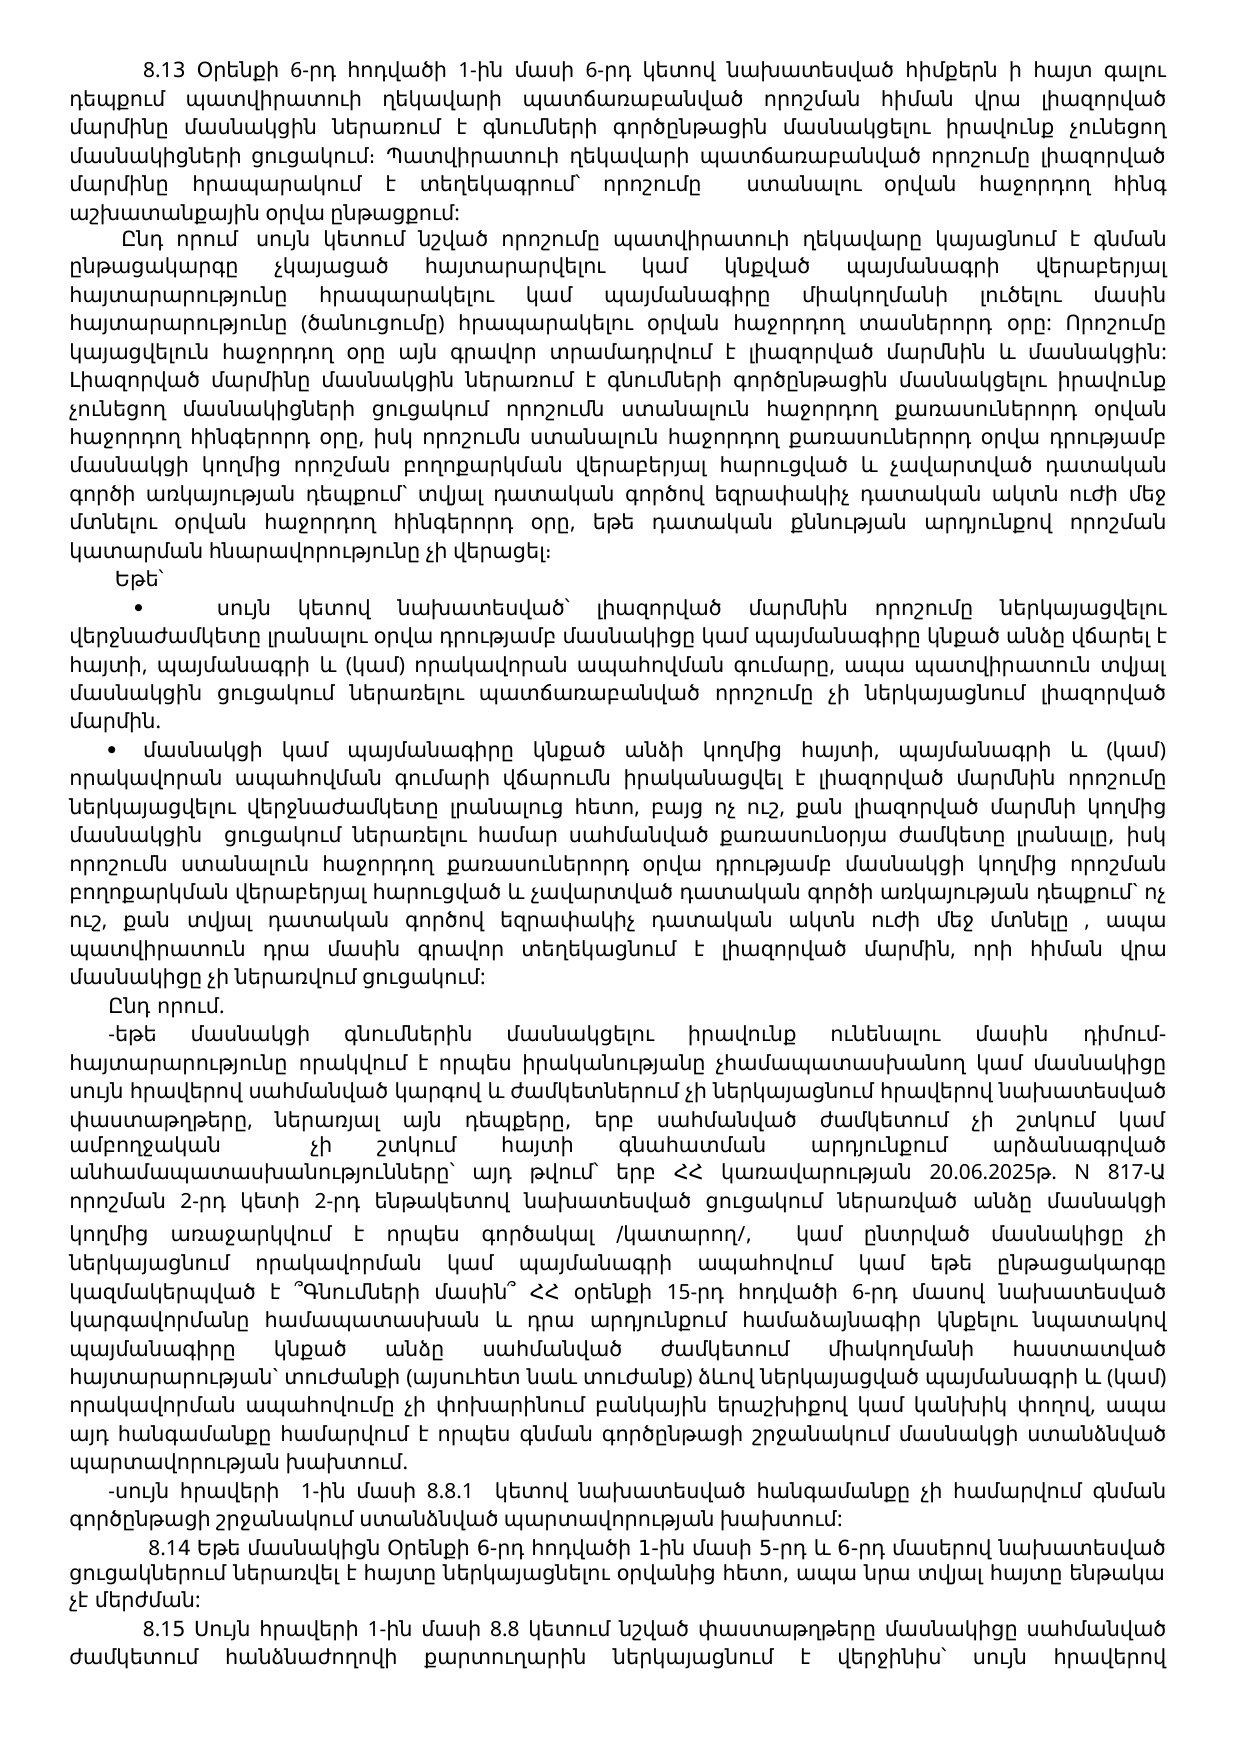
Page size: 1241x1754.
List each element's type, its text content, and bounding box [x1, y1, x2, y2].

text 8.14 Եթե մասնակիցն Օրենքի 6-րդ հոդվածի 1-ին մասի 5-րդ և 6-րդ մասերով նախատեսված ցուցակներում ներառվել է հայտը ներկայացնելու օրվանից հետո, ապա նրա տվյալ հայտը ենթակա չէ մերժման: [69, 1533, 1167, 1614]
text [69, 1614, 1167, 1671]
text -սույն հրավերի 1-ին մասի 8.8.1 կետով նախատեսված հանգամանքը չի համարվում գնման գործընթացի շրջանակում ստանձնված պարտավորության խախտում: [69, 1476, 1167, 1533]
text Ընդ որում սույն կետում նշված որոշումը պատվիրատուի ղեկավարը կայացնում է գնման ընթացակարգը չկայացած հայտարարվելու կամ կնքված պայմանագրի վերաբերյալ հայտարարությունը հրապարակելու կամ պայմանագիրը միակողմանի լուծելու մասին հայտարարությունը (ծանուցումը) հրապարակելու օրվան հաջորդող տասներորդ օրը: Որոշումը կայացվելուն հաջորդող օրը այն գրավոր տրամադրվում է լիազորված մարմնին և մասնակցին: Լիազորված մարմինը մասնակցին ներառում է գնումների գործընթացին մասնակցելու իրավունք չունեցող մասնակիցների ցուցակում որոշումն ստանալուն հաջորդող քառասուներորդ օրվան հաջորդող հինգերորդ օրը, իսկ որոշումն ստանալուն հաջորդող քառասուներորդ օրվա դրությամբ մասնակցի կողմից որոշման բողոքարկման վերաբերյալ հարուցված և չավարտված դատական գործի առկայության դեպքում` տվյալ դատական գործով եզրափակիչ դատական ակտն ուժի մեջ մտնելու օրվան հաջորդող հինգերորդ օրը, եթե դատական քննության արդյունքով որոշման կատարման հնարավորությունը չի վերացել։ [69, 226, 1167, 564]
text 8.13 Օրենքի 6-րդ հոդվածի 1-ին մասի 6-րդ կետով նախատեսված հիմքերն ի հայտ գալու դեպքում պատվիրատուի ղեկավարի պատճառաբանված որոշման հիման վրա լիազորված մարմինը մասնակցին ներառում է գնումների գործընթացին մասնակցելու իրավունք չունեցող մասնակիցների ցուցակում։ Պատվիրատուի ղեկավարի պատճառաբանված որոշումը լիազորված մարմինը հրապարակում է տեղեկագրում՝ որոշումը ստանալու օրվան հաջորդող հինգ աշխատանքային օրվա ընթացքում: [69, 56, 1167, 226]
list մասնակցի կամ պայմանագիրը կնքած անձի կողմից հայտի, պայմանագրի և (կամ) որակավորան ապահովման գումարի վճարումն իրականացվել է լիազորված մարմնին որոշումը ներկայացվելու վերջնաժամկետը լրանալուց հետո, բայց ոչ ուշ, քան լիազորված մարմնի կողմից մասնակցին ցուցակում ներառելու համար սահմանված քառասունօրյա ժամկետը լրանալը, իսկ որոշումն ստանալուն հաջորդող քառասուներորդ օրվա դրությամբ մասնակցի կողմից որոշման բողոքարկման վերաբերյալ հարուցված և չավարտված դատական գործի առկայության դեպքում` ոչ ուշ, քան տվյալ դատական գործով եզրափակիչ դատական ակտն ուժի մեջ մտնելը , ապա պատվիրատուն դրա մասին գրավոր տեղեկացնում է լիազորված մարմին, որի հիման վրա մասնակիցը չի ներառվում ցուցակում: [69, 735, 1167, 991]
text -եթե մասնակցի գնումներին մասնակցելու իրավունք ունենալու մասին դիմում-հայտարարությունը որակվում է որպես իրականությանը չհամապատասխանող կամ մասնակիցը սույն հրավերով սահմանված կարգով և ժամկետներում չի ներկայացնում հրավերով նախատեսված փաստաթղթերը, ներառյալ այն դեպքերը, երբ սահմանված ժամկետում չի շտկում կամ ամբողջական չի շտկում հայտի գնահատման արդյունքում արձանագրված անհամապատասխանությունները՝ այդ թվում՝ երբ ՀՀ կառավարության 20.06.2025թ. N 817-Ա որոշման 2-րդ կետի 2-րդ ենթակետով նախատեսված ցուցակում ներառված անձը մասնակցի կողմից առաջարկվում է որպես գործակալ /կատարող/, կամ ընտրված մասնակիցը չի ներկայացնում որակավորման կամ պայմանագրի ապահովում կամ եթե ընթացակարգը կազմակերպված է ՞Գնումների մասին՞ ՀՀ օրենքի 15-րդ հոդվածի 6-րդ մասով նախատեսված կարգավորմանը համապատասխան և դրա արդյունքում համաձայնագիր կնքելու նպատակով պայմանագիրը կնքած անձը սահմանված ժամկետում միակողմանի հաստատված հայտարարության` տուժանքի (այսուհետ նաև տուժանք) ձևով ներկայացված պայմանագրի և (կամ) որակավորման ապահովումը չի փոխարինում բանկային երաշխիքով կամ կանխիկ փողով, ապա այդ հանգամանքը համարվում է որպես գնման գործընթացի շրջանակում մասնակցի ստանձնված պարտավորության խախտում. [69, 1019, 1167, 1476]
text Ընդ որում. [69, 991, 1167, 1019]
list սույն կետով նախատեսված՝ լիազորված մարմնին որոշումը ներկայացվելու վերջնաժամկետը լրանալու օրվա դրությամբ մասնակիցը կամ պայմանագիրը կնքած անձը վճարել է հայտի, պայմանագրի և (կամ) որակավորան ապահովման գումարը, ապա պատվիրատուն տվյալ մասնակցին ցուցակում ներառելու պատճառաբանված որոշումը չի ներկայացնում լիազորված մարմին. [69, 593, 1167, 735]
text Եթե՝ [69, 564, 1167, 593]
